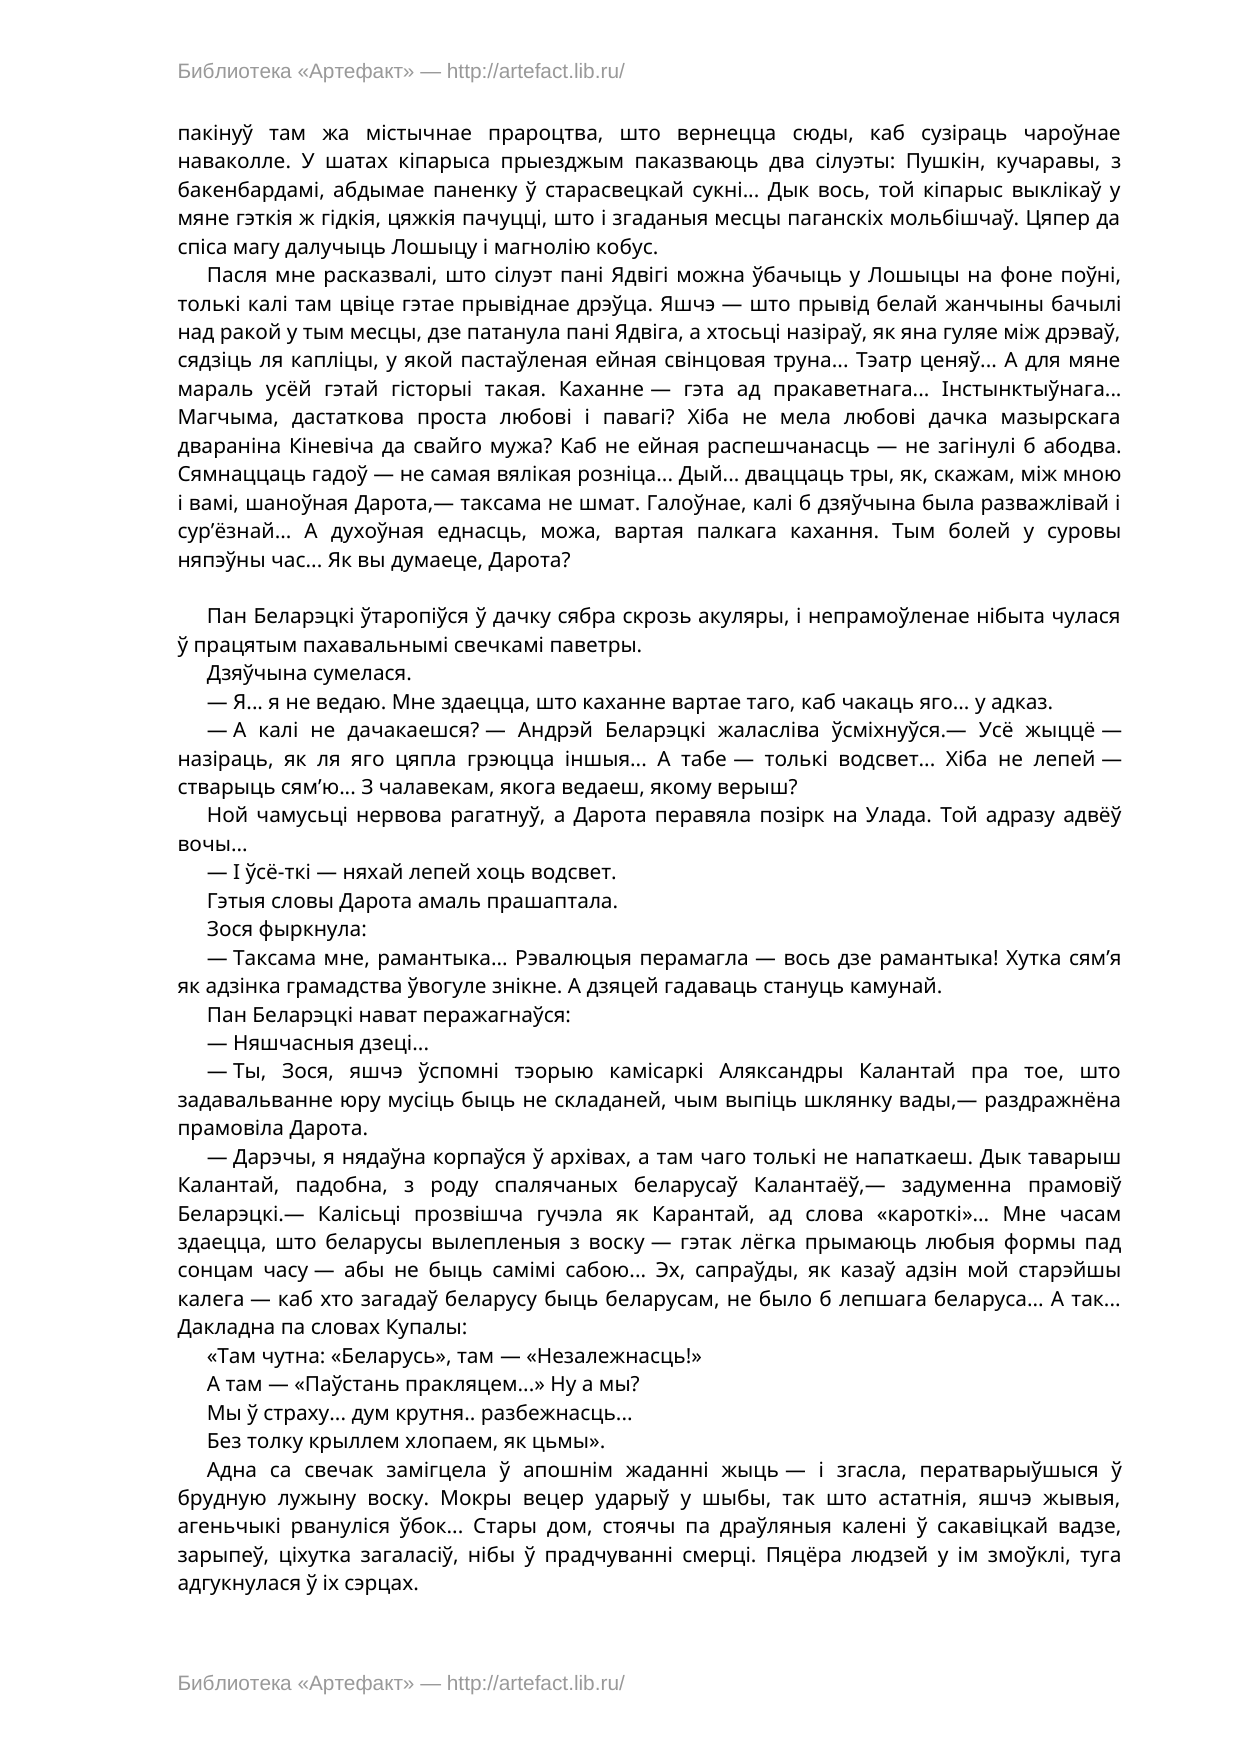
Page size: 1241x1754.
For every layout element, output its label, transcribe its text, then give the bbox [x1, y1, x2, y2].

text — Дарэчы, я нядаўна корпаўся ў архівах, а там чаго толькі не напаткаеш. Дык таварыш Калантай, падобна, з роду спалячаных беларусаў Калантаёў,— задуменна прамовіў Беларэцкі.— Калісьці прозвішча гучэла як Карантай, ад слова «кароткі»... Мне часам здаецца, што беларусы вылепленыя з воску — гэтак лёгка прымаюць любыя формы пад сонцам часу — абы не быць самімі сабою... Эх, сапраўды, як казаў адзін мой старэйшы калега — каб хто загадаў беларусу быць беларусам, не было б лепшага беларуса... А так... Дакладна па словах Купалы: [177, 1142, 1122, 1341]
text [177, 118, 1122, 260]
text — Таксама мне, рамантыка... Рэвалюцыя перамагла — вось дзе рамантыка! Хутка сям’я як адзінка грамадства ўвогуле знікне. А дзяцей гадаваць стануць камунай. [177, 943, 1122, 1000]
text Зося фыркнула: [177, 914, 1122, 943]
text Пан Беларэцкі нават перажагнаўся: [177, 1000, 1122, 1028]
text А там — «Паўстань пракляцем...» Ну а мы? [177, 1369, 1122, 1398]
text Мы ў страху... дум крутня.. разбежнасць... [177, 1398, 1122, 1426]
text Пасля мне расказвалі, што сілуэт пані Ядвігі можна ўбачыць у Лошыцы на фоне поўні, толькі калі там цвіце гэтае прывіднае дрэўца. Яшчэ — што прывід белай жанчыны бачылі над ракой у тым месцы, дзе патанула пані Ядвіга, а хтосьці назіраў, як яна гуляе між дрэваў, сядзіць ля капліцы, у якой пастаўленая ейная свінцовая труна... Тэатр ценяў... А для мяне мараль усёй гэтай гісторыі такая. Каханне — гэта ад пракаветнага... Інстынктыўнага... Магчыма, дастаткова проста любові і павагі? Хіба не мела любові дачка мазырскага двараніна Кіневіча да свайго мужа? Каб не ейная распешчанасць — не загінулі б абодва. Сямнаццаць гадоў — не самая вялікая розніца... Дый... дваццаць тры, як, скажам, між мною і вамі, шаноўная Дарота,— таксама не шмат. Галоўнае, калі б дзяўчына была разважлівай і сур’ёзнай... А духоўная еднасць, можа, вартая палкага кахання. Тым болей у суровы няпэўны час... Як вы думаеце, Дарота? [177, 260, 1122, 573]
text Адна са свечак замігцела ў апошнім жаданні жыць — і згасла, ператварыўшыся ў брудную лужыну воску. Мокры вецер ударыў у шыбы, так што астатнія, яшчэ жывыя, агеньчыкі рвануліся ўбок... Стары дом, стоячы па драўляныя калені ў сакавіцкай вадзе, зарыпеў, ціхутка загаласіў, нібы ў прадчуванні смерці. Пяцёра людзей у ім змоўклі, туга адгукнулася ў іх сэрцах. [177, 1455, 1122, 1597]
text Без толку крыллем хлопаем, як цьмы». [177, 1426, 1122, 1455]
text «Там чутна: «Беларусь», там — «Незалежнасць!» [177, 1341, 1122, 1369]
text Гэтыя словы Дарота амаль прашаптала. [177, 886, 1122, 914]
text — Няшчасныя дзеці... [177, 1028, 1122, 1057]
text — Я... я не ведаю. Мне здаецца, што каханне вартае таго, каб чакаць яго... у адказ. [177, 687, 1122, 715]
text Пан Беларэцкі ўтаропіўся ў дачку сябра скрозь акуляры, і непрамоўленае нібыта чулася ў працятым пахавальнымі свечкамі паветры. [177, 602, 1122, 658]
text Ной чамусьці нервова рагатнуў, а Дарота перавяла позірк на Улада. Той адразу адвёў вочы... [177, 801, 1122, 857]
text — І ўсё-ткі — няхай лепей хоць водсвет. [177, 857, 1122, 886]
text — Ты, Зося, яшчэ ўспомні тэорыю камісаркі Аляксандры Калантай пра тое, што задавальванне юру мусіць быць не складаней, чым выпіць шклянку вады,— раздражнёна прамовіла Дарота. [177, 1057, 1122, 1142]
text — А калі не дачакаешся? — Андрэй Беларэцкі жаласліва ўсміхнуўся.— Усё жыццё — назіраць, як ля яго цяпла грэюцца іншыя... А табе — толькі водсвет... Хіба не лепей — стварыць сям’ю... З чалавекам, якога ведаеш, якому верыш? [177, 715, 1122, 801]
text Дзяўчына сумелася. [177, 658, 1122, 687]
